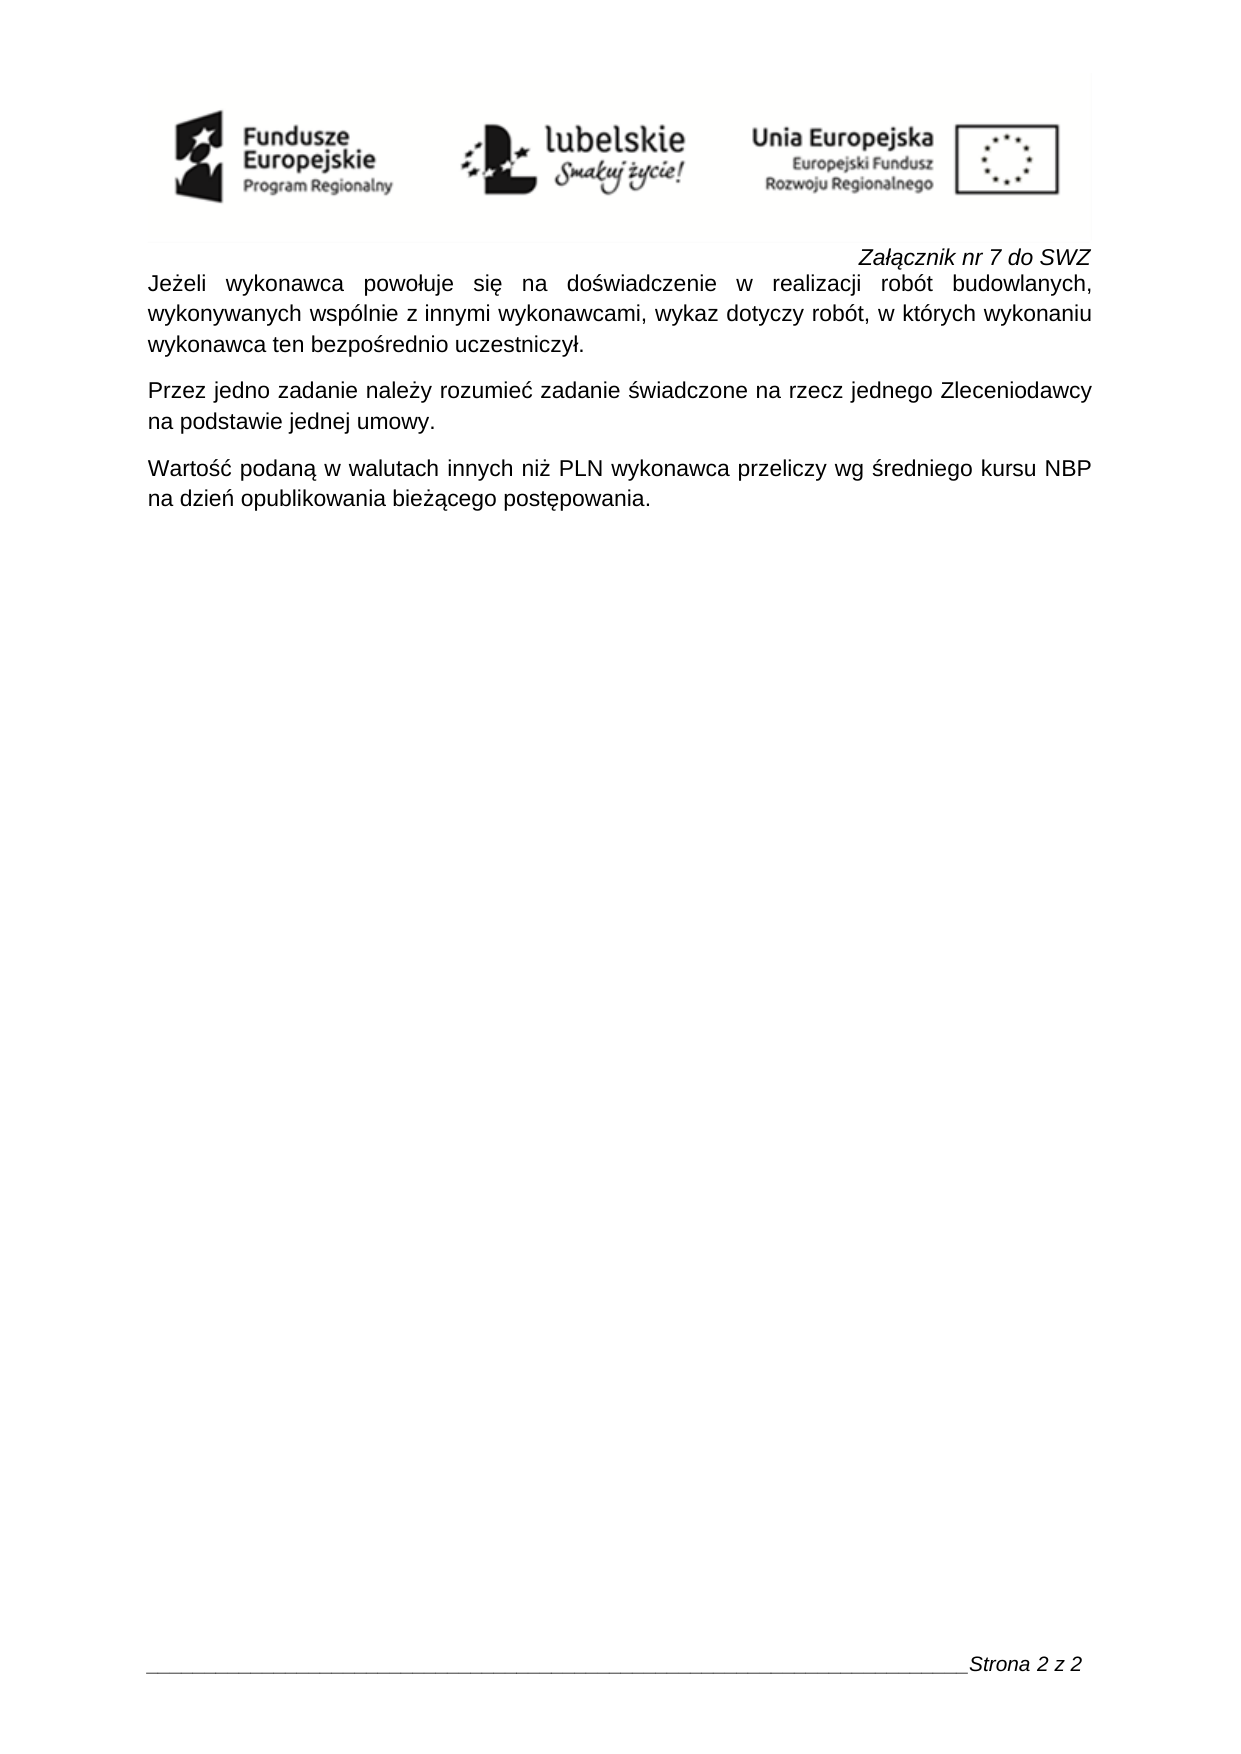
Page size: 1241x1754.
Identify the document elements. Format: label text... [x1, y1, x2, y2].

picture [147, 73, 1093, 244]
text Wartość podaną w walutach innych niż PLN wykonawca przeliczy wg średniego kursu NBP na dzień opublikowania bieżącego postępowania. [148, 454, 1093, 511]
text Przez jedno zadanie należy rozumieć zadanie świadczone na rzecz jednego Zleceniodawcy na podstawie jednej umowy. [148, 377, 1093, 434]
text Jeżeli wykonawca powołuje się na doświadczenie w realizacji robót budowlanych, wykonywanych wspólnie z innymi wykonawcami, wykaz dotyczy robót, w których wykonaniu wykonawca ten bezpośrednio uczestniczył. [148, 270, 1093, 357]
